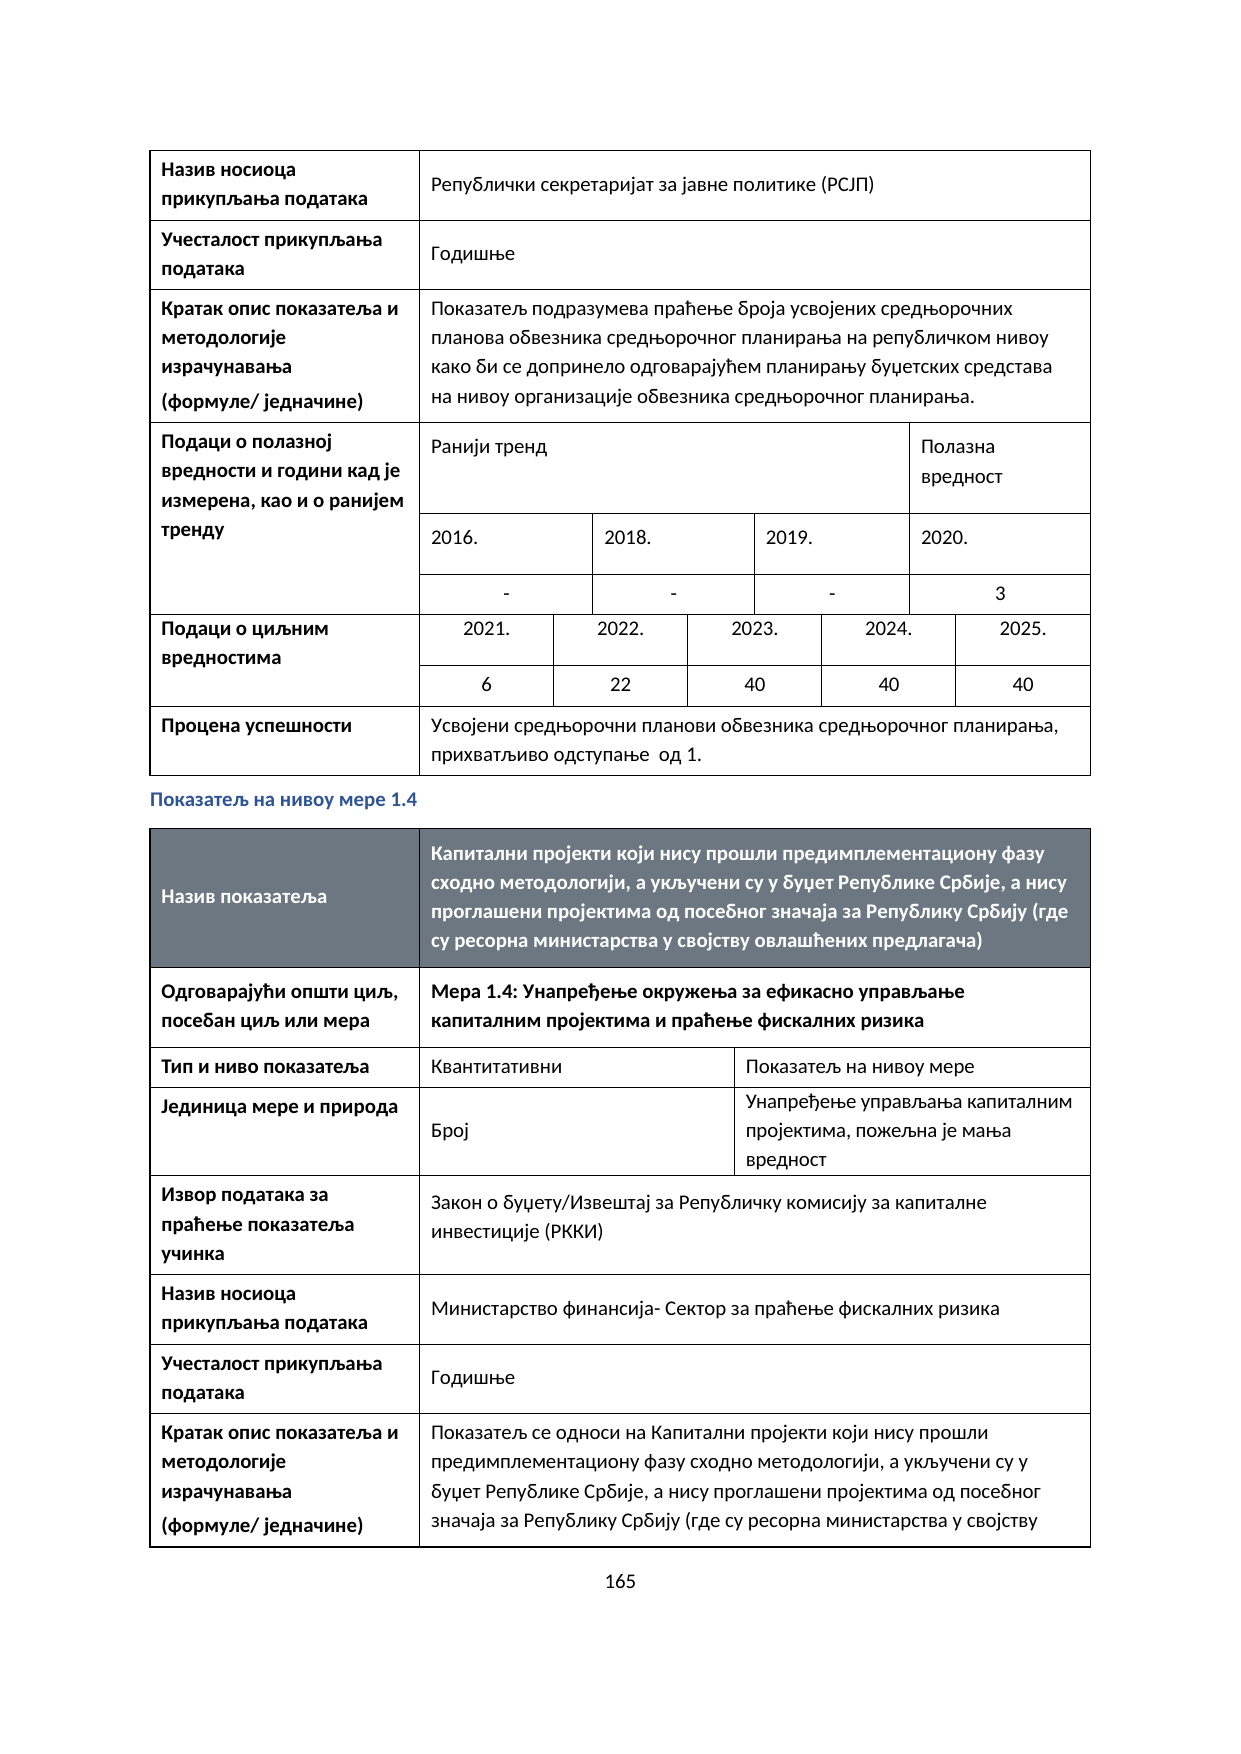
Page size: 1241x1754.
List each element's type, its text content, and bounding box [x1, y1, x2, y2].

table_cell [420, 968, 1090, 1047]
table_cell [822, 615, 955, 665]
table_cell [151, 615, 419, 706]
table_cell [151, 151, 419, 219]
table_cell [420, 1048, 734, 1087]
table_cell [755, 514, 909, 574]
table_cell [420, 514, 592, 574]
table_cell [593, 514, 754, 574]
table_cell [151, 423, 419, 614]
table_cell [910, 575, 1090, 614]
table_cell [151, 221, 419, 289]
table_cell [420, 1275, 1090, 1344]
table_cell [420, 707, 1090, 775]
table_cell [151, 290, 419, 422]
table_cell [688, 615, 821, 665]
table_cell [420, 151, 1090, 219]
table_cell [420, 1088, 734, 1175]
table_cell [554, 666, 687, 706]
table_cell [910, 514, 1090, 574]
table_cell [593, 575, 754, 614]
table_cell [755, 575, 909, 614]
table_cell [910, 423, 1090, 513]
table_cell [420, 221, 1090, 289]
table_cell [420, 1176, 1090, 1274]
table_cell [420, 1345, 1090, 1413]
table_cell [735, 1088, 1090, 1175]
text Показатељ на нивоу мере 1.4 [150, 787, 1090, 812]
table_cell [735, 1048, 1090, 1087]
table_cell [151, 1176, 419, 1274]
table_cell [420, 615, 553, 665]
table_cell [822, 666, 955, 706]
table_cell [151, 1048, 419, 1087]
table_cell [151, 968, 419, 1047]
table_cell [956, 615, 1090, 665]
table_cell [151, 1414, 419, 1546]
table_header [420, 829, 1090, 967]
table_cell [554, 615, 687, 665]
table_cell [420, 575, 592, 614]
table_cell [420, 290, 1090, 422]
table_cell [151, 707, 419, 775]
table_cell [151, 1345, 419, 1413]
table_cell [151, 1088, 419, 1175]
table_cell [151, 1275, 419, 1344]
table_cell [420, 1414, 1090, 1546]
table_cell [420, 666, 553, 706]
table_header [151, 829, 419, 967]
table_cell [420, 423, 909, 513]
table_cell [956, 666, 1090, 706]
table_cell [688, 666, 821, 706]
